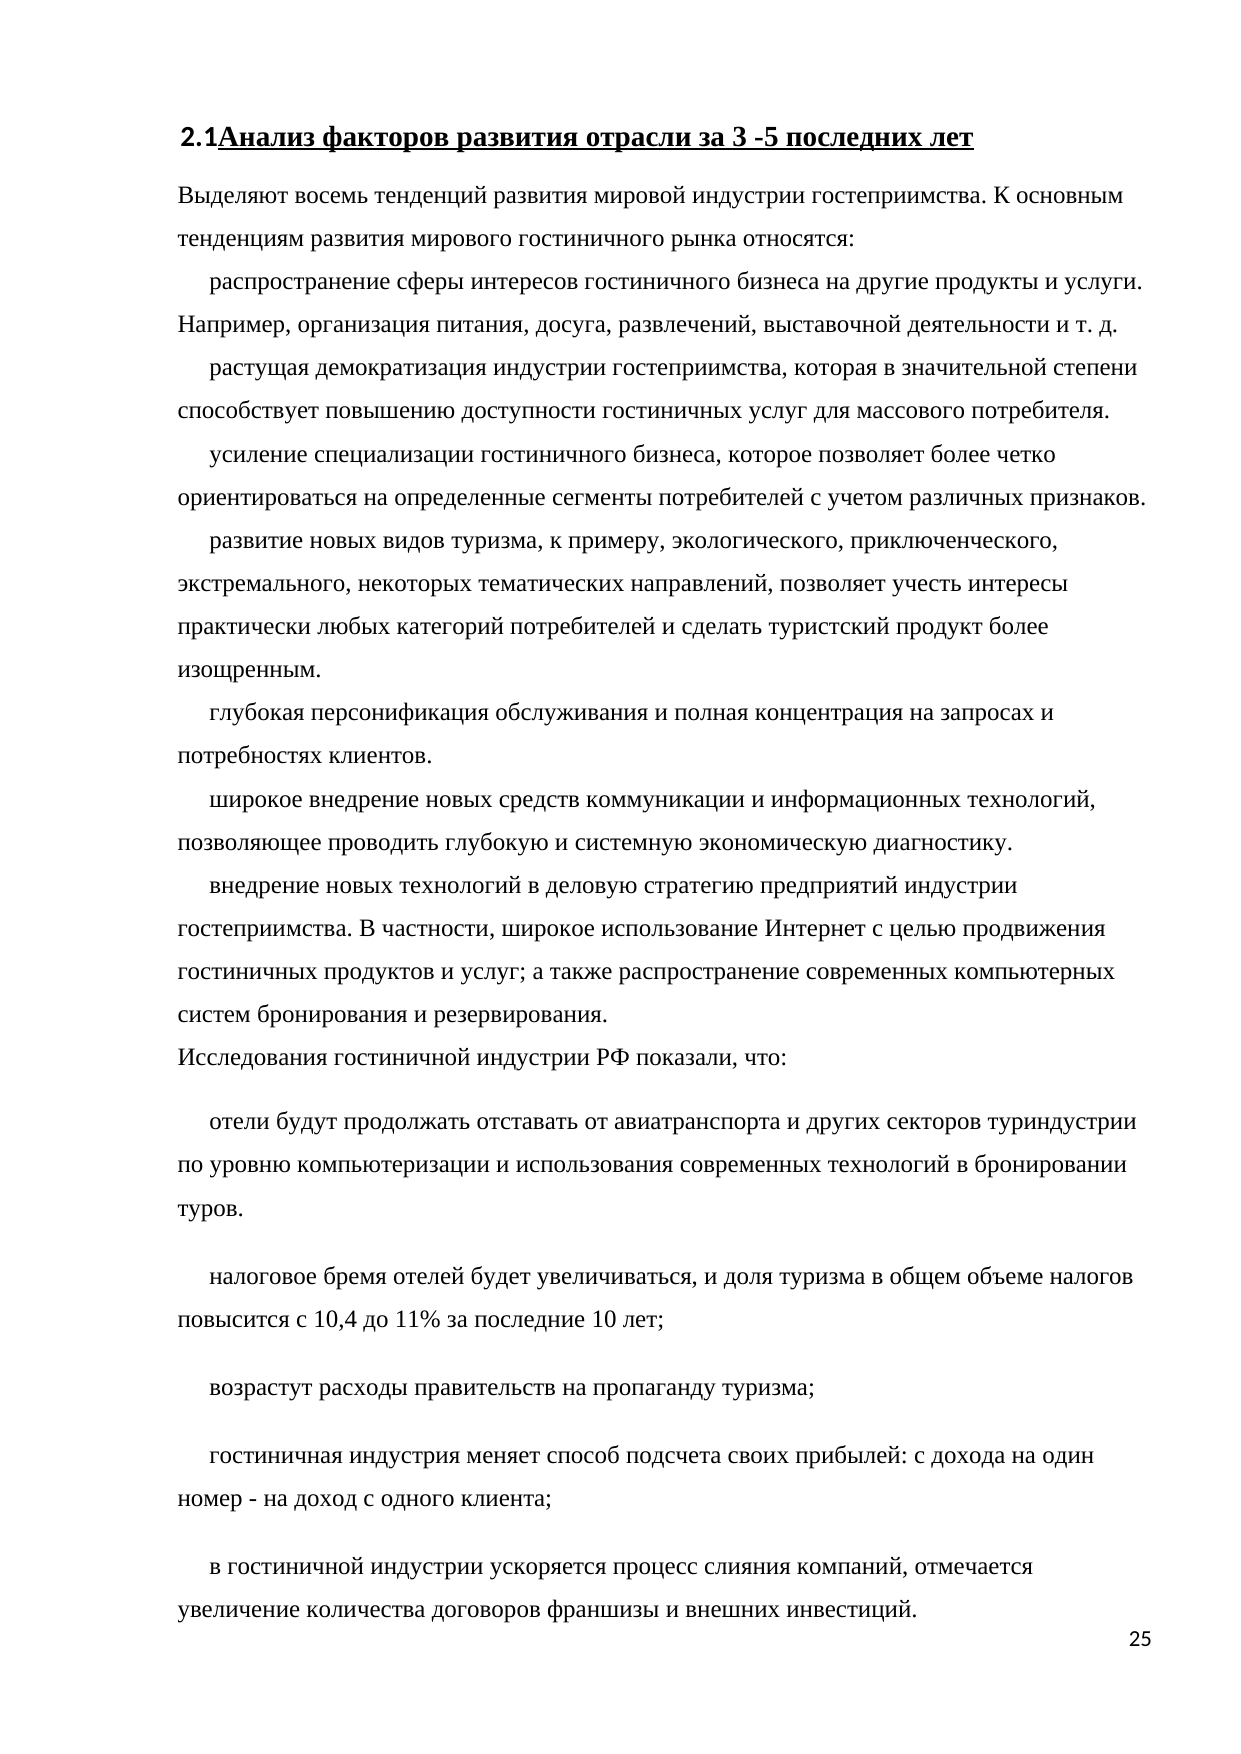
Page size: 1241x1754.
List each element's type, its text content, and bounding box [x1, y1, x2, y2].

text  налоговое бремя отелей будет увеличиваться, и доля туризма в общем объеме налогов повысится с 10,4 до 11% за последние 10 лет; [177, 1261, 1152, 1333]
text 2.1Анализ факторов развития отрасли за 3 -5 последних лет [180, 118, 1152, 154]
text Исследования гостиничной индустрии РФ показали, что: [177, 1042, 1152, 1071]
text  в гостиничной индустрии ускоряется процесс слияния компаний, отмечается увеличение количества договоров франшизы и внешних инвестиций. [177, 1551, 1152, 1623]
text  гостиничная индустрия меняет способ подсчета своих прибылей: с дохода на один номер - на доход с одного клиента; [177, 1440, 1152, 1512]
text  растущая демократизация индустрии гостеприимства, которая в значительной степени способствует повышению доступности гостиничных услуг для массового потребителя. [177, 352, 1152, 424]
text  широкое внедрение новых средств коммуникации и информационных технологий, позволяющее проводить глубокую и системную экономическую диагностику. [177, 784, 1152, 856]
text Выделяют восемь тенденций развития мировой индустрии гостеприимства. К основным тенденциям развития мирового гостиничного рынка относятся: [177, 180, 1152, 252]
text  глубокая персонификация обслуживания и полная концентрация на запросах и потребностях клиентов. [177, 697, 1152, 769]
text  усиление специализации гостиничного бизнеса, которое позволяет более четко ориентироваться на определенные сегменты потребителей с учетом различных признаков. [177, 439, 1152, 511]
text  отели будут продолжать отставать от авиатранспорта и других секторов туриндустрии по уровню компьютеризации и использования современных технологий в бронировании туров. [177, 1106, 1152, 1221]
text  распространение сферы интересов гостиничного бизнеса на другие продукты и услуги. Например, организация питания, досуга, развлечений, выставочной деятельности и т. д. [177, 266, 1152, 338]
text  развитие новых видов туризма, к примеру, экологического, приключенческого, экстремального, некоторых тематических направлений, позволяет учесть интересы практически любых категорий потребителей и сделать туристский продукт более изощренным. [177, 525, 1152, 683]
text  возрастут расходы правительств на пропаганду туризма; [177, 1372, 1152, 1401]
text  внедрение новых технологий в деловую стратегию предприятий индустрии гостеприимства. В частности, широкое использование Интернет с целью продвижения гостиничных продуктов и услуг; а также распространение современных компьютерных систем бронирования и резервирования. [177, 870, 1152, 1028]
